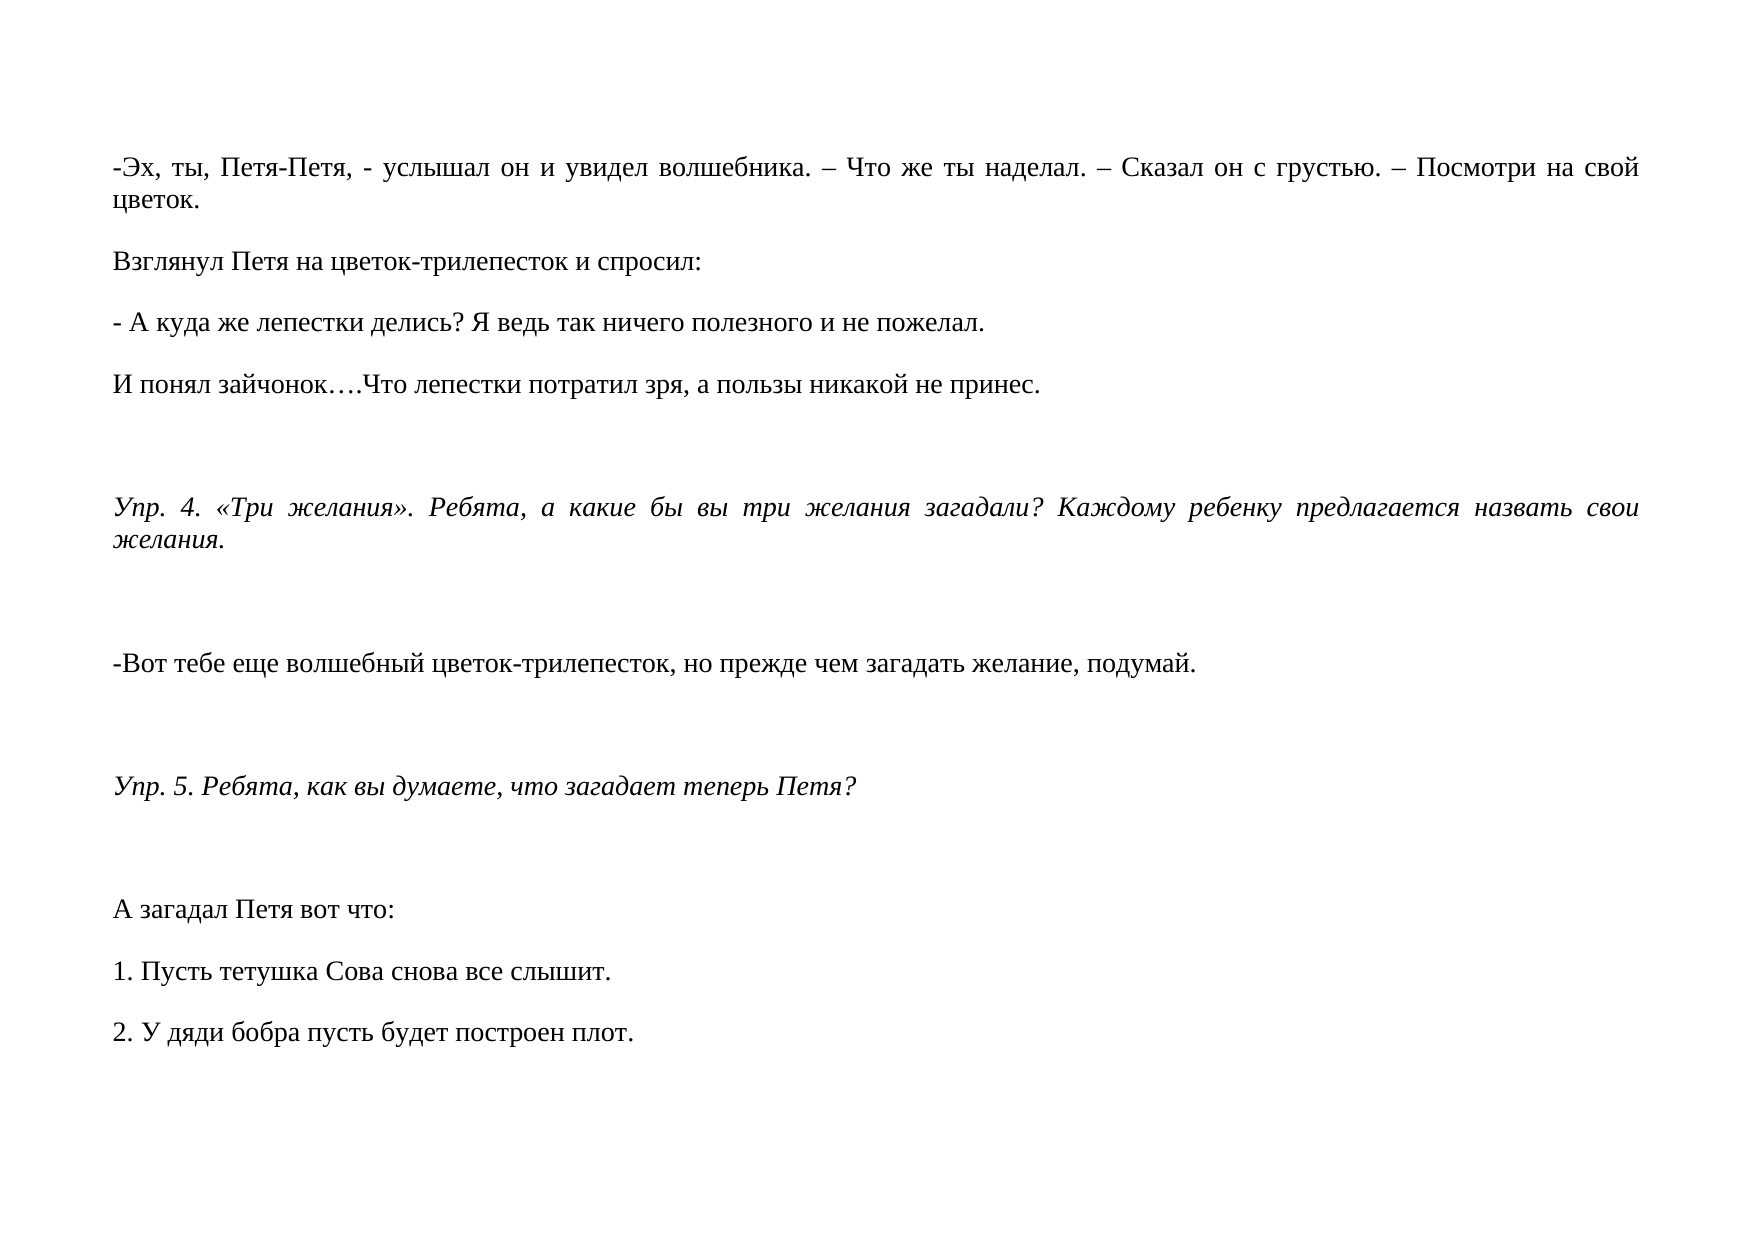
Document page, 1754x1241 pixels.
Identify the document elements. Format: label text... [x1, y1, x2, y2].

text 1. Пусть тетушка Сова снова все слышит. [112, 953, 1641, 986]
text -Вот тебе еще волшебный цветок-трилепесток, но прежде чем загадать желание, подумай. [112, 646, 1641, 678]
text И понял зайчонок….Что лепестки потратил зря, а пользы никакой не принес. [112, 367, 1641, 399]
text -Эх, ты, Петя-Петя, - услышал он и увидел волшебника. – Что же ты наделал. – Сказал он с грустью. – Посмотри на свой цветок. [112, 150, 1641, 215]
text А загадал Петя вот что: [112, 892, 1641, 924]
text Упр. 4. «Три желания». Ребята, а какие бы вы три желания загадали? Каждому ребенку предлагается назвать свои желания. [112, 490, 1641, 555]
text 2. У дяди бобра пусть будет построен плот. [112, 1015, 1641, 1047]
text Взглянул Петя на цветок-трилепесток и спросил: [112, 244, 1641, 276]
text Упр. 5. Ребята, как вы думаете, что загадает теперь Петя? [112, 769, 1641, 801]
text - А куда же лепестки делись? Я ведь так ничего полезного и не пожелал. [112, 306, 1641, 338]
